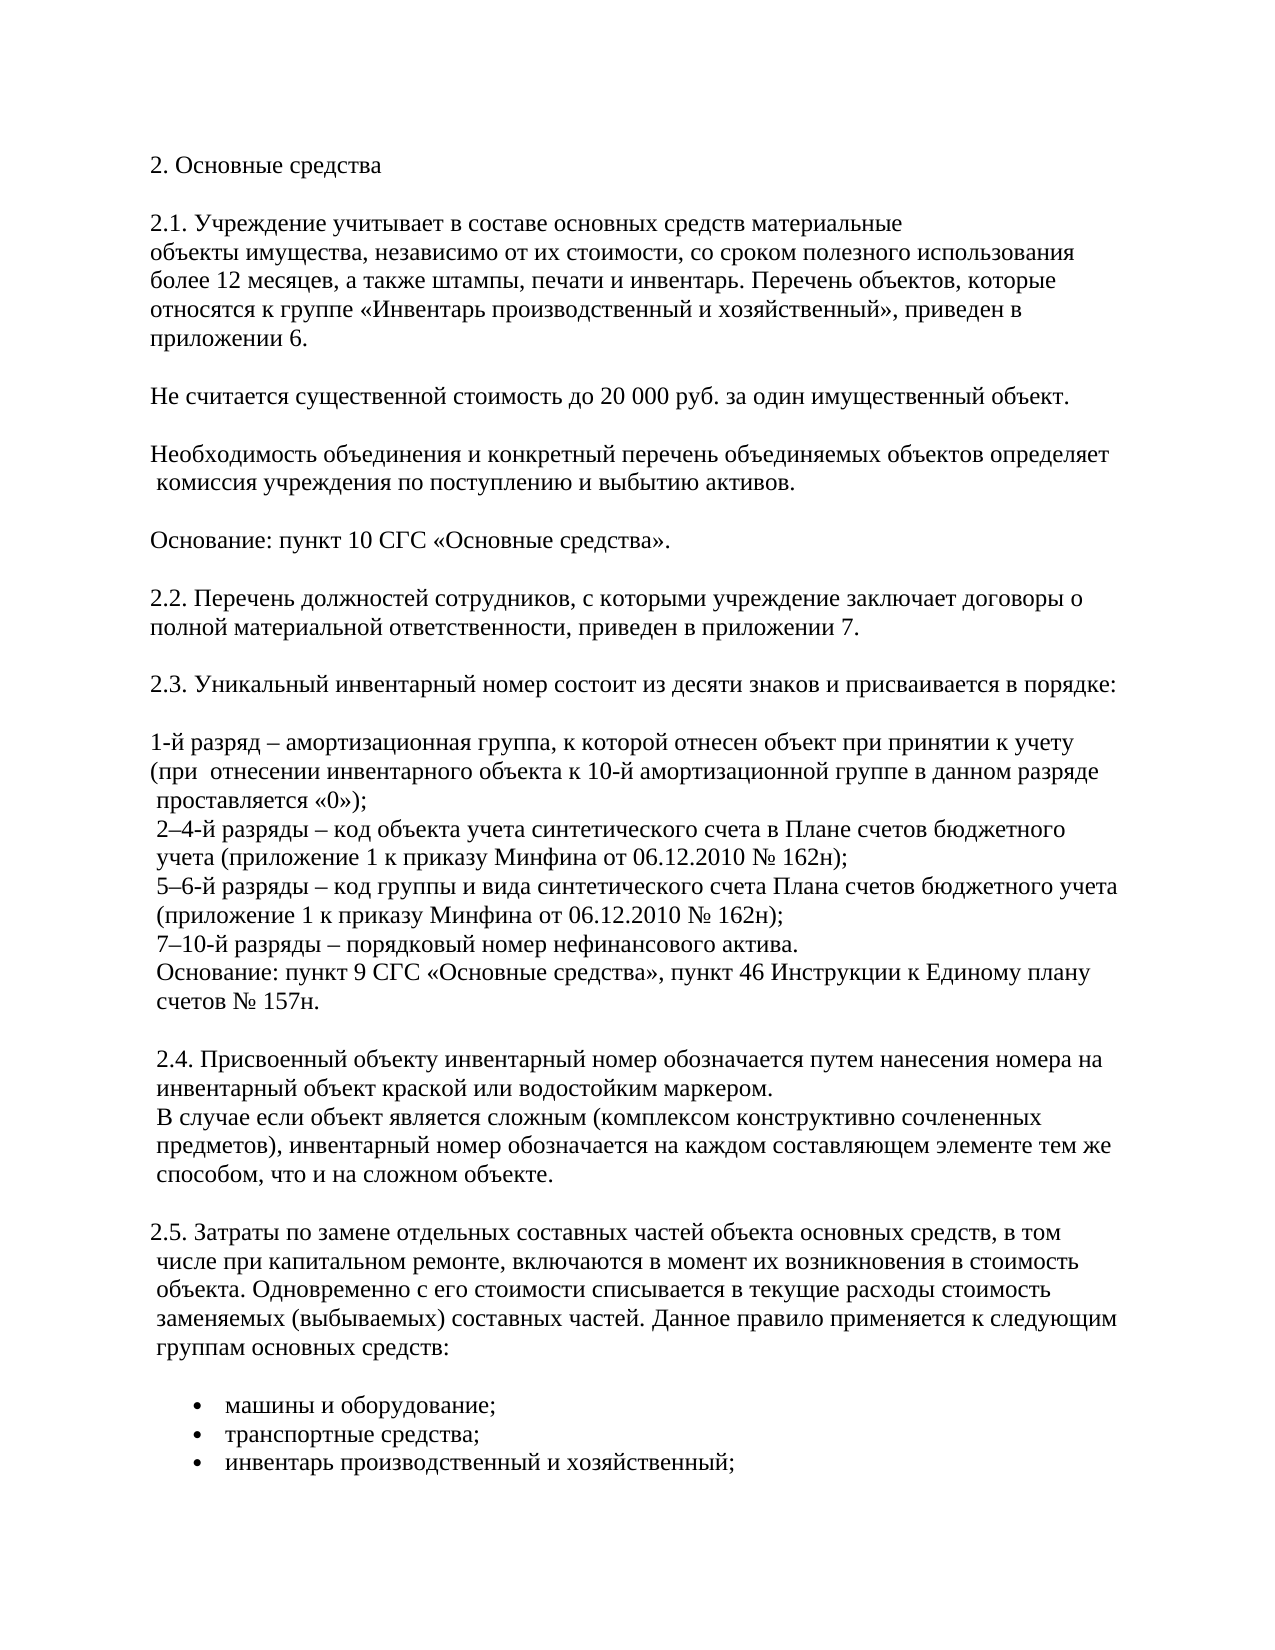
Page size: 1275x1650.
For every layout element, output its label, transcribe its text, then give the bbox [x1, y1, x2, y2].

text 2. Основные средства [150, 150, 1125, 179]
text 2.4. Присвоенный объекту инвентарный номер обозначается путем нанесения номера на инвентарный объект краской или водостойким маркером. В случае если объект является сложным (комплексом конструктивно сочлененных предметов), инвентарный номер обозначается на каждом составляющем элементе тем же способом, что и на сложном объекте. [150, 1044, 1125, 1188]
text 2.3. Уникальный инвентарный номер состоит из десяти знаков и присваивается в порядке: [150, 669, 1125, 698]
list транспортные средства; [194, 1419, 1106, 1447]
text 1-й разряд – амортизационная группа, к которой отнесен объект при принятии к учету (при отнесении инвентарного объекта к 10-й амортизационной группе в данном разряде проставляется «0»); 2–4-й разряды – код объекта учета синтетического счета в Плане счетов бюджетного учета (приложение 1 к приказу Минфина от 06.12.2010 № 162н); 5–6-й разряды – код группы и вида синтетического счета Плана счетов бюджетного учета (приложение 1 к приказу Минфина от 06.12.2010 № 162н); 7–10-й разряды – порядковый номер нефинансового актива. Основание: пункт 9 СГС «Основные средства», пункт 46 Инструкции к Единому плану счетов № 157н. [150, 727, 1125, 1015]
text Основание: пункт 10 СГС «Основные средства». [150, 525, 1125, 554]
text 2.1. Учреждение учитывает в составе основных средств материальные объекты имущества, независимо от их стоимости, со сроком полезного использования более 12 месяцев, а также штампы, печати и инвентарь. Перечень объектов, которые относятся к группе «Инвентарь производственный и хозяйственный», приведен в приложении 6. [150, 208, 1125, 352]
text Необходимость объединения и конкретный перечень объединяемых объектов определяет комиссия учреждения по поступлению и выбытию активов. [150, 439, 1125, 496]
text 2.5. Затраты по замене отдельных составных частей объекта основных средств, в том числе при капитальном ремонте, включаются в момент их возникновения в стоимость объекта. Одновременно с его стоимости списывается в текущие расходы стоимость заменяемых (выбываемых) составных частей. Данное правило применяется к следующим группам основных средств: [150, 1217, 1125, 1361]
text Не считается существенной стоимость до 20 000 руб. за один имущественный объект. [150, 381, 1125, 409]
list инвентарь производственный и хозяйственный; [194, 1447, 1106, 1476]
list машины и оборудование; [194, 1390, 1106, 1419]
text 2.2. Перечень должностей сотрудников, с которыми учреждение заключает договоры о полной материальной ответственности, приведен в приложении 7. [150, 583, 1125, 641]
